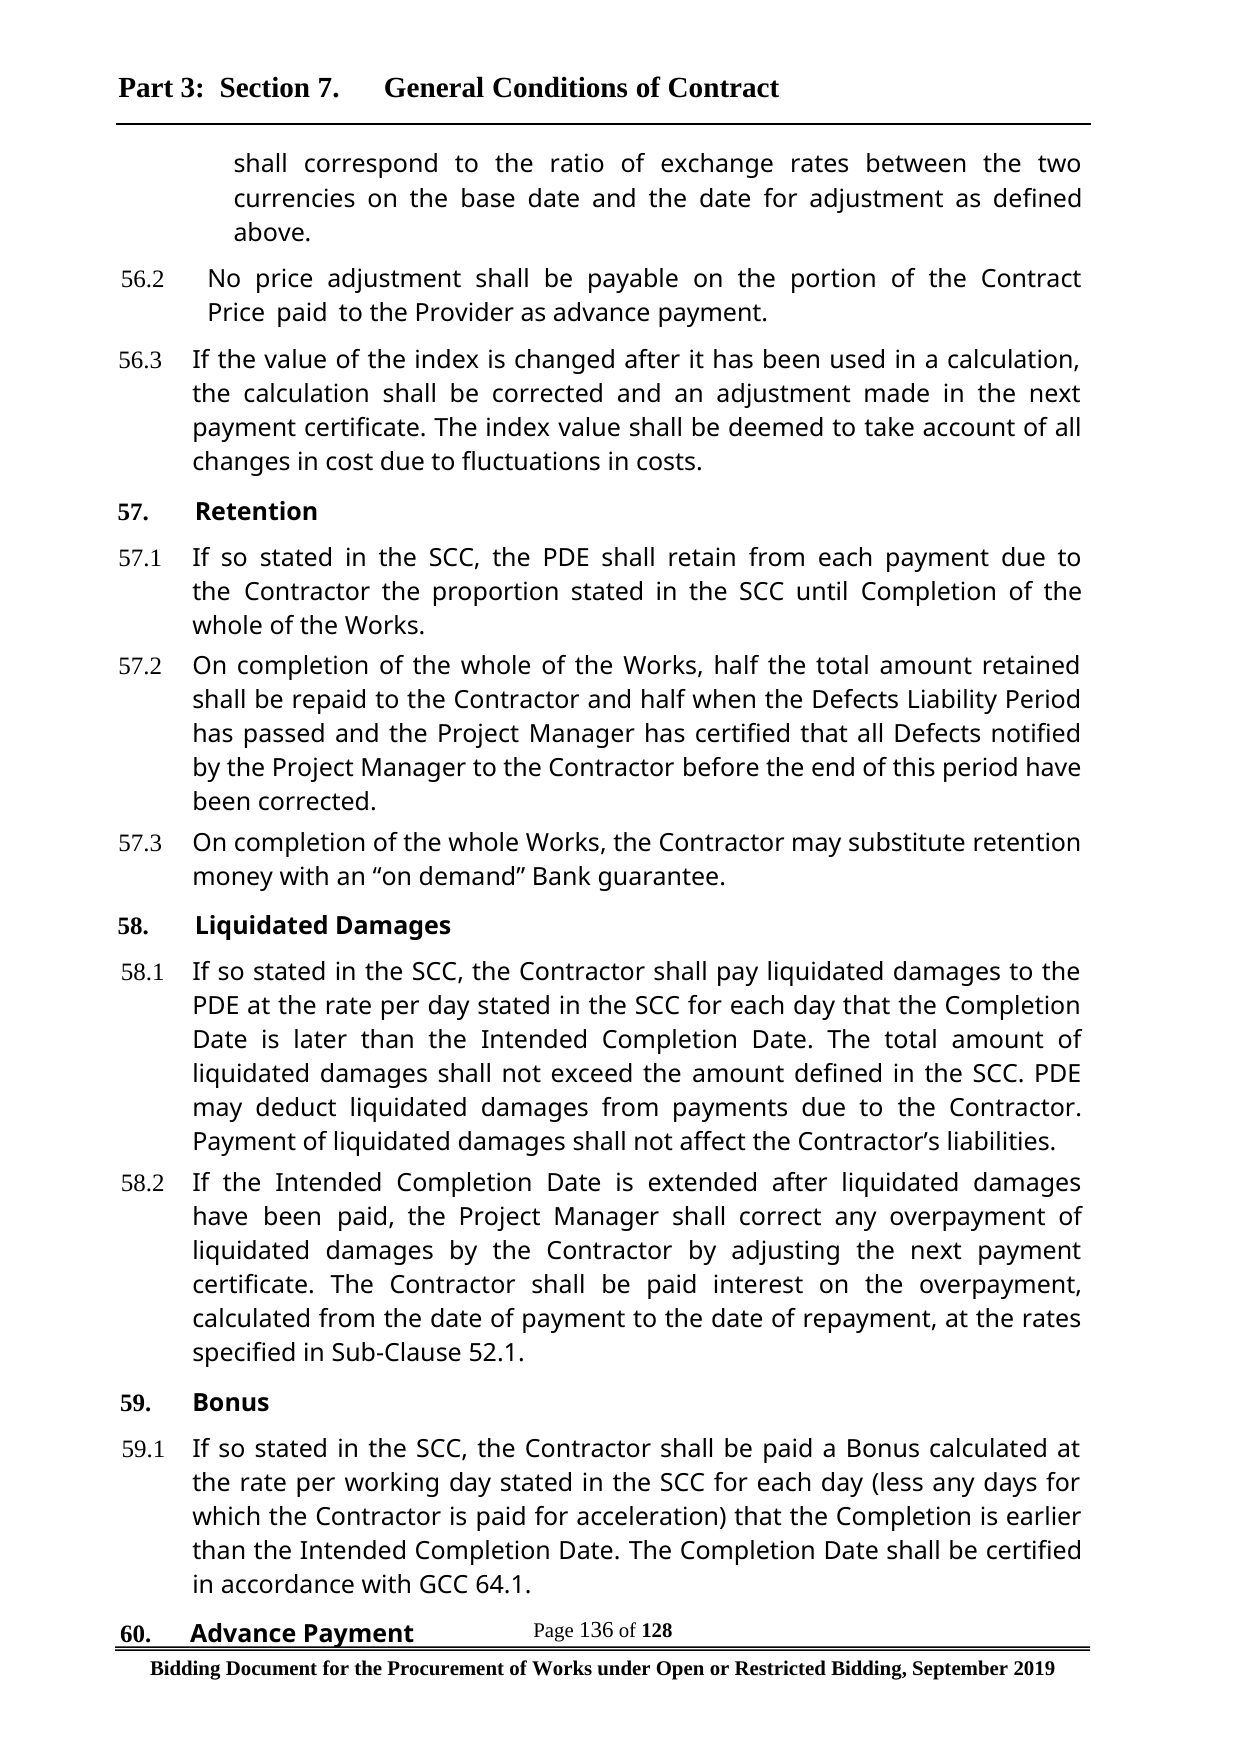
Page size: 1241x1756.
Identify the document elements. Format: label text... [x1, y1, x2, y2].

table_cell Retention If so stated in the SCC, the PDE shall retain from each payment due to the Contractor the proportion stated in the SCC until Completion of the whole of the Works. On completion of the whole of the Works, half the total amount retained shall be repaid to the Contractor and half when the Defects Liability Period has passed and the Project Manager has certified that all Defects notified by the Project Manager to the Contractor before the end of this period have been corrected. On completion of the whole Works, the Contractor may substitute retention money with an “on demand” Bank guarantee. [116, 478, 1091, 892]
table_header shall correspond to the ratio of exchange rates between the two currencies on the base date and the date for adjustment as defined above. No price adjustment shall be payable on the portion of the Contract Price paid to the Provider as advance payment. If the value of the index is changed after it has been used in a calculation, the calculation shall be corrected and an adjustment made in the next payment certificate. The index value shall be deemed to take account of all changes in cost due to fluctuations in costs. [116, 125, 1091, 478]
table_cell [116, 1601, 1091, 1657]
table_cell Bonus If so stated in the SCC, the Contractor shall be paid a Bonus calculated at the rate per working day stated in the SCC for each day (less any days for which the Contractor is paid for acceleration) that the Completion is earlier than the Intended Completion Date. The Completion Date shall be certified in accordance with GCC 64.1. [116, 1369, 1091, 1601]
table_cell Liquidated Damages If so stated in the SCC, the Contractor shall pay liquidated damages to the PDE at the rate per day stated in the SCC for each day that the Completion Date is later than the Intended Completion Date. The total amount of liquidated damages shall not exceed the amount defined in the SCC. PDE may deduct liquidated damages from payments due to the Contractor. Payment of liquidated damages shall not affect the Contractor’s liabilities. If the Intended Completion Date is extended after liquidated damages have been paid, the Project Manager shall correct any overpayment of liquidated damages by the Contractor by adjusting the next payment certificate. The Contractor shall be paid interest on the overpayment, calculated from the date of payment to the date of repayment, at the rates specified in Sub-Clause 52.1. [116, 893, 1091, 1369]
